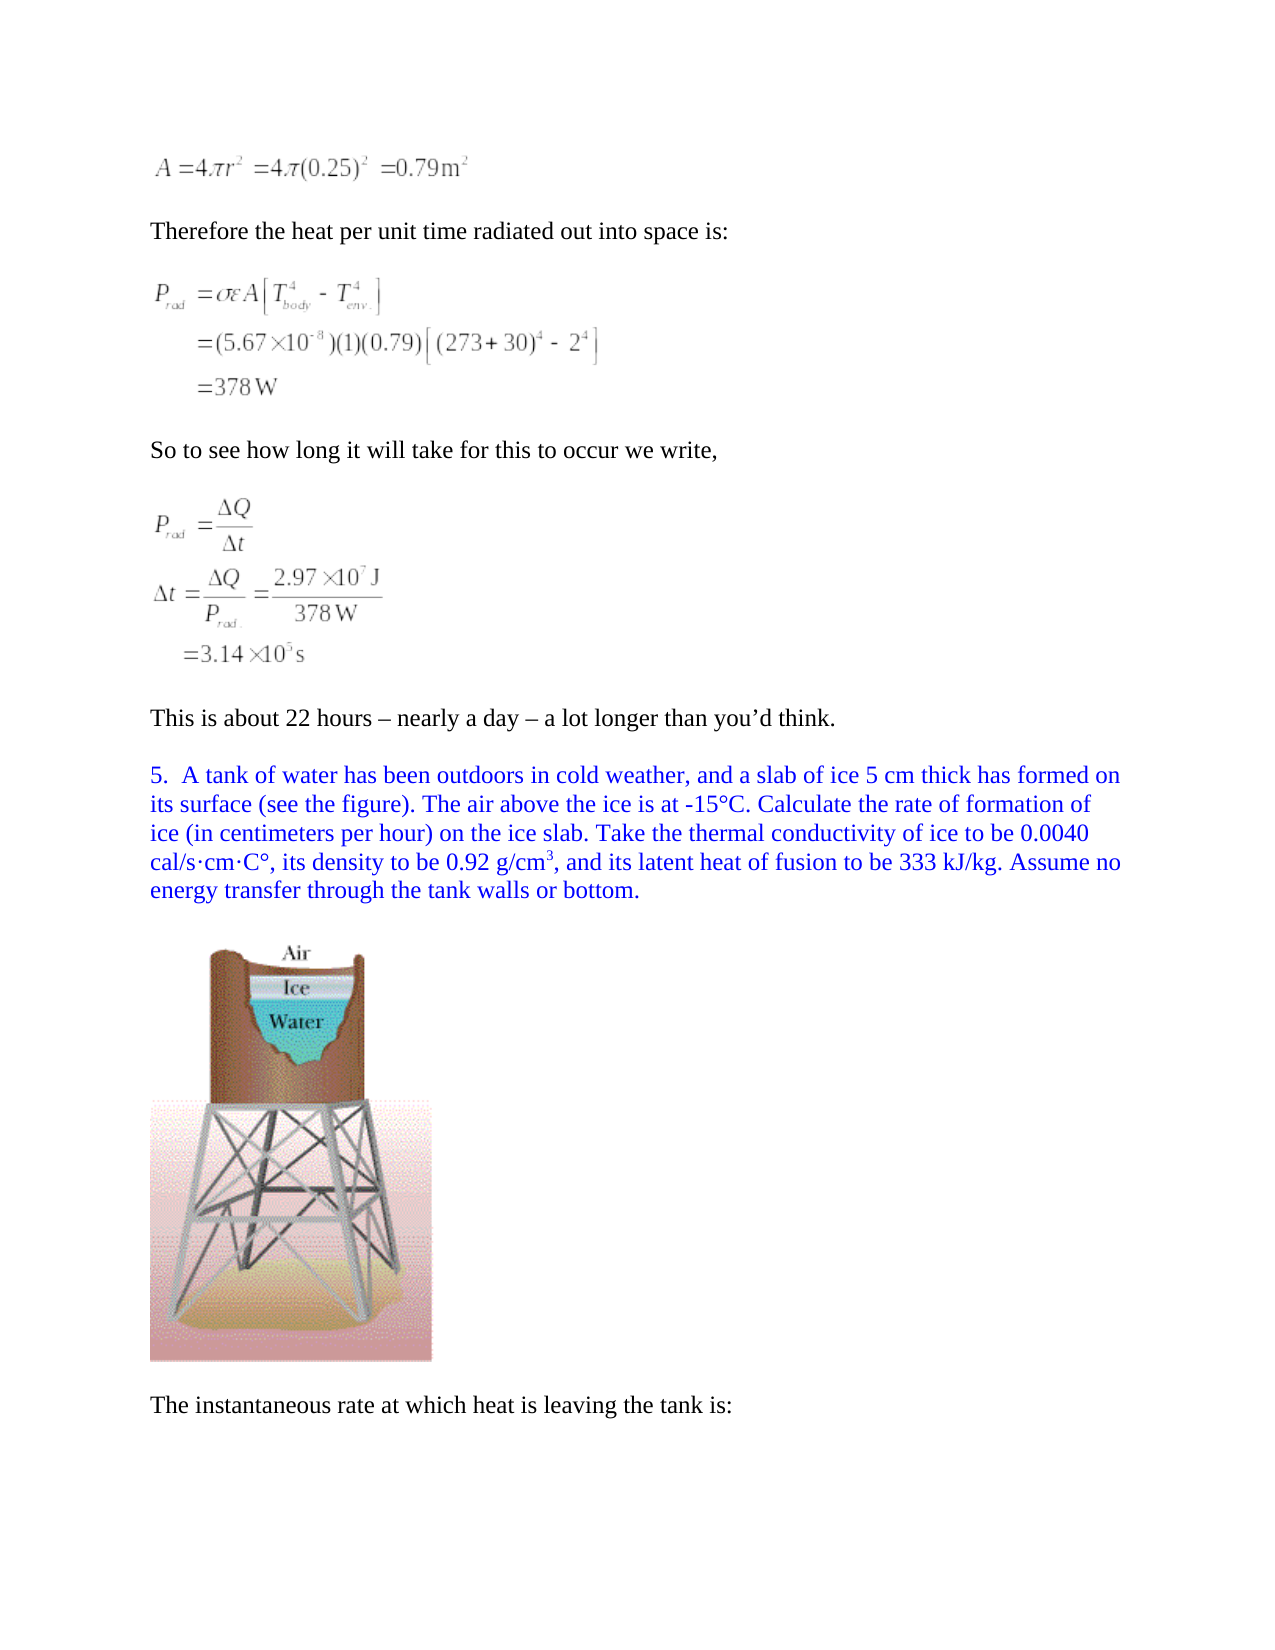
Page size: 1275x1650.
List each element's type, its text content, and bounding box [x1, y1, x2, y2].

text The instantaneous rate at which heat is leaving the tank is: [150, 1391, 1125, 1419]
text This is about 22 hours – nearly a day – a lot longer than you’d think. [150, 703, 1125, 732]
text 5. A tank of water has been outdoors in cold weather, and a slab of ice 5 cm thick has formed on its surface (see the figure). The air above the ice is at -15°C. Calculate the rate of formation of ice (in centimeters per hour) on the ice slab. Take the thermal conductivity of ice to be 0.0040 cal/s·cm·C°, its density to be 0.92 g/cm3, and its latent heat of fusion to be 333 kJ/kg. Assume no energy transfer through the tank walls or bottom. [150, 761, 1125, 904]
picture [150, 933, 445, 1362]
text Therefore the heat per unit time radiated out into space is: [150, 216, 1125, 245]
text So to see how long it will take for this to occur we write, [150, 435, 1125, 464]
